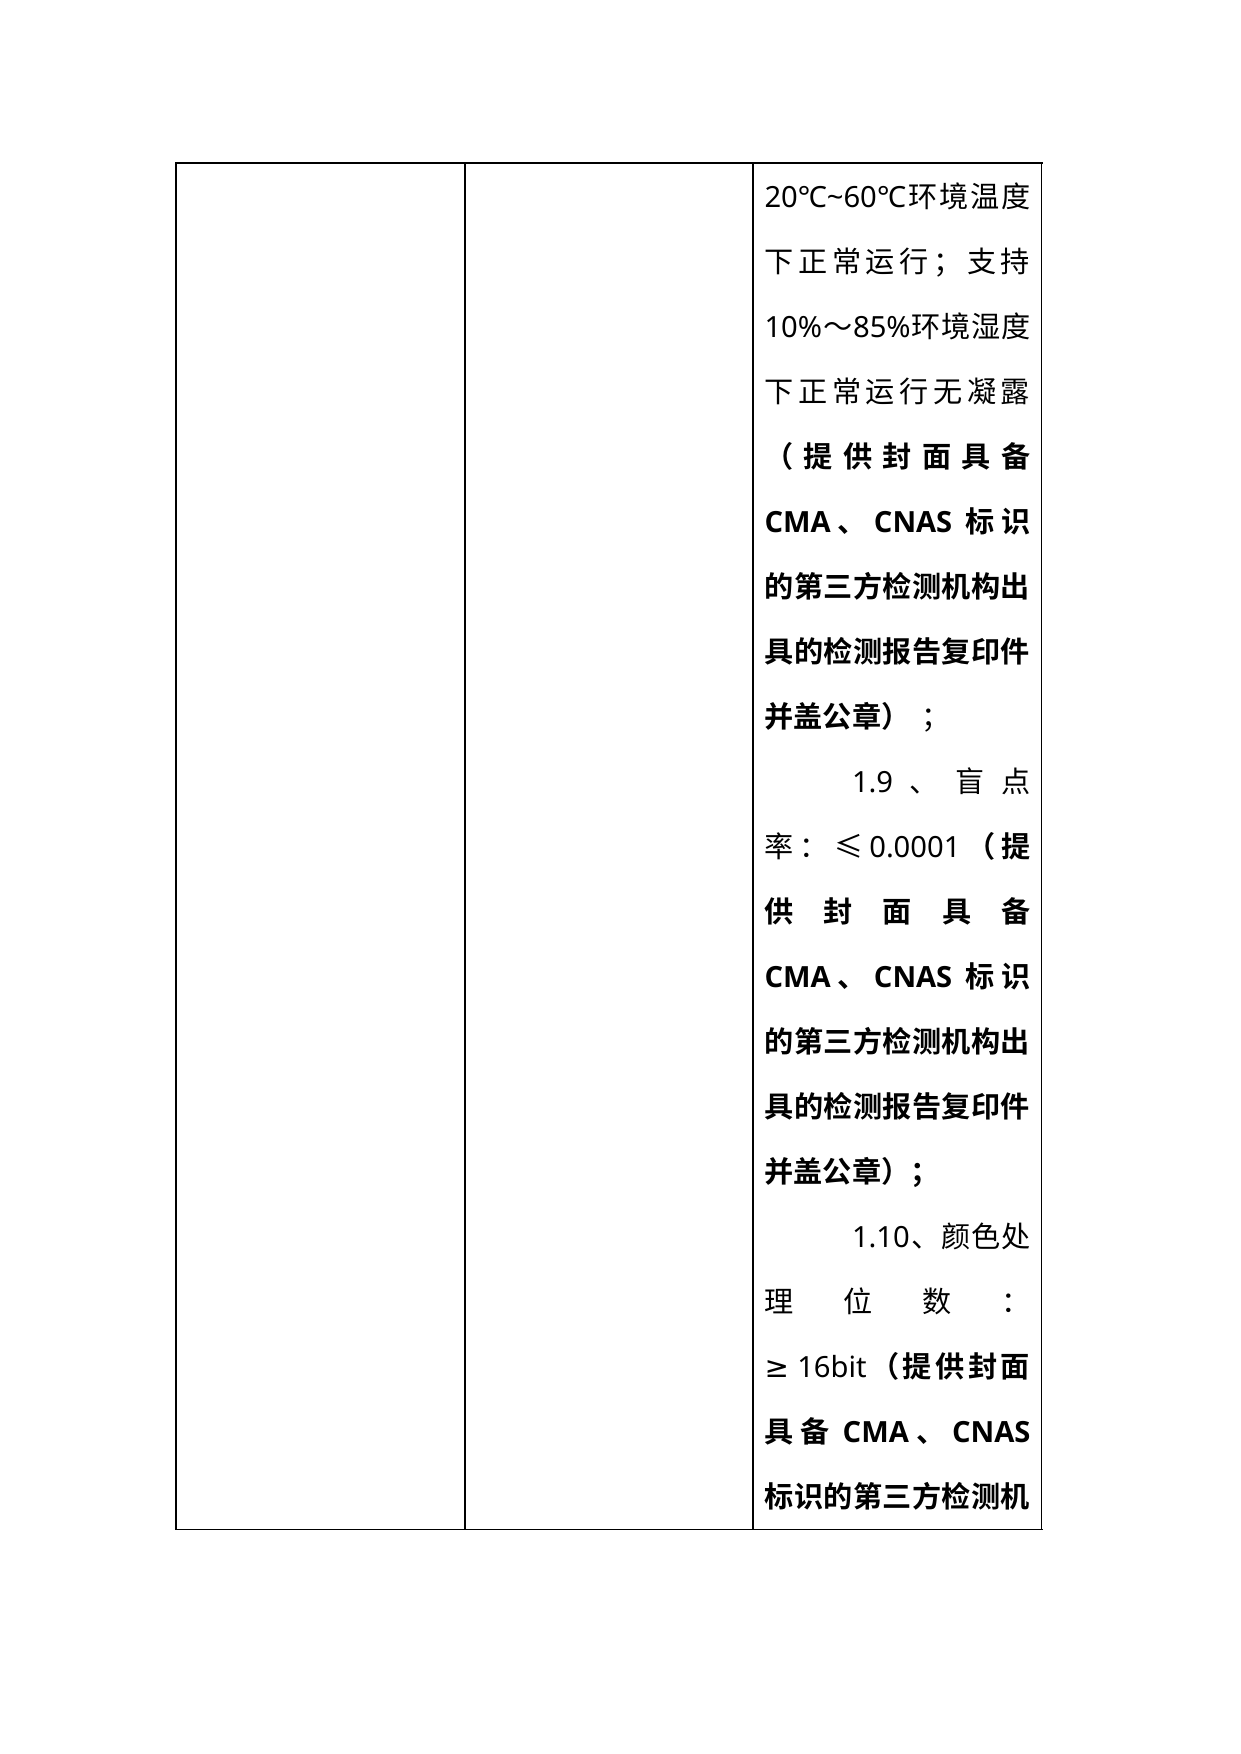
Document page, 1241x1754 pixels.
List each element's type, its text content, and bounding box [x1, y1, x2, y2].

table_cell [466, 164, 752, 1528]
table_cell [754, 164, 1041, 1528]
table_cell 1 [177, 164, 464, 1528]
